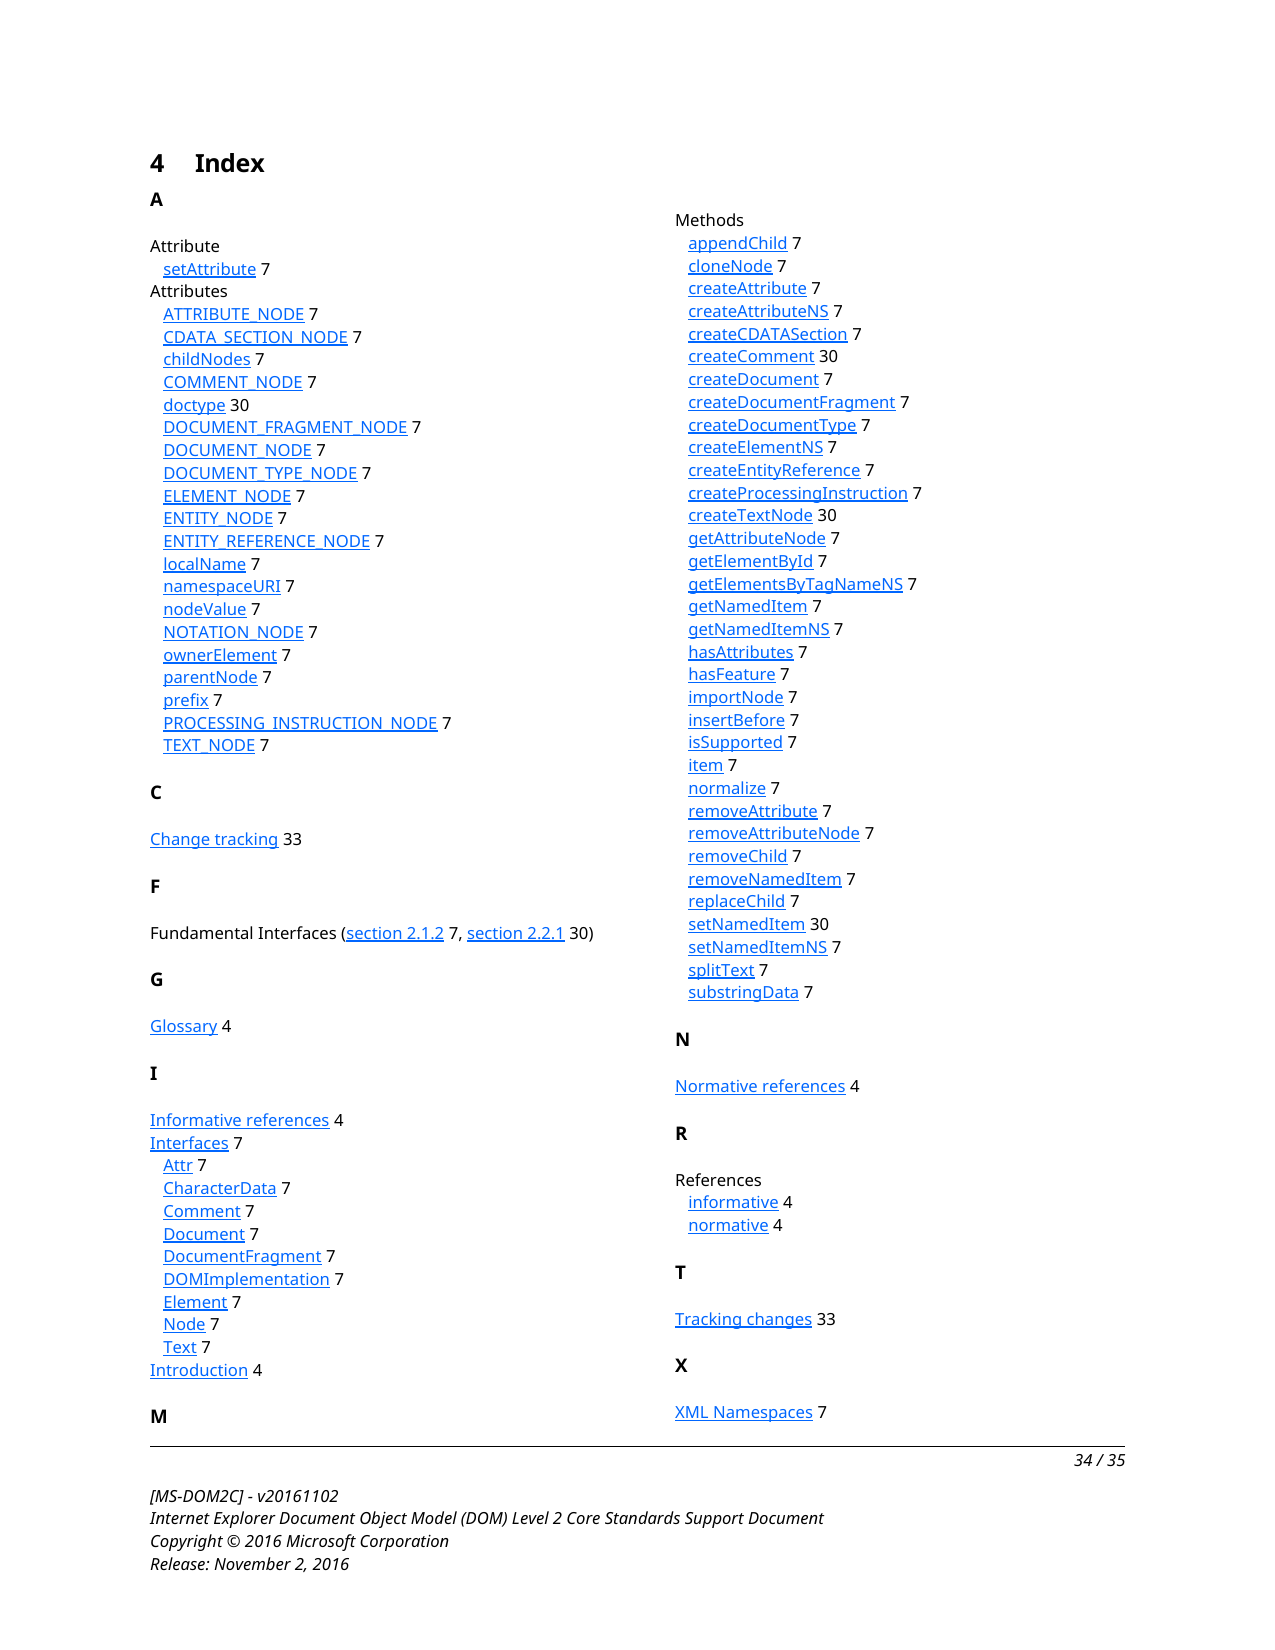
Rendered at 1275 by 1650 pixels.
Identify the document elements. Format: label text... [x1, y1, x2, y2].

text DOCUMENT_NODE 7 [150, 439, 600, 461]
text DOCUMENT_TYPE_NODE 7 [150, 461, 600, 484]
text ENTITY_REFERENCE_NODE 7 [150, 529, 600, 552]
text removeChild 7 [675, 845, 1125, 867]
text prefix 7 [150, 688, 600, 711]
text ELEMENT_NODE 7 [150, 484, 600, 507]
text CharacterData 7 [150, 1177, 600, 1199]
text nodeValue 7 [150, 598, 600, 620]
text R [675, 1120, 1125, 1146]
text parentNode 7 [150, 666, 600, 688]
text CDATA_SECTION_NODE 7 [150, 325, 600, 348]
text createElementNS 7 [675, 436, 1125, 459]
text A [150, 186, 600, 212]
text Attr 7 [150, 1154, 600, 1177]
text getNamedItemNS 7 [675, 618, 1125, 640]
text N [675, 1026, 1125, 1052]
text substringData 7 [675, 981, 1125, 1004]
text isSupported 7 [675, 731, 1125, 754]
text References [675, 1168, 1125, 1191]
text I [150, 1060, 600, 1086]
text ATTRIBUTE_NODE 7 [150, 302, 600, 325]
text normalize 7 [675, 777, 1125, 799]
text item 7 [675, 754, 1125, 777]
text Node 7 [150, 1313, 600, 1336]
text F [150, 873, 600, 898]
text COMMENT_NODE 7 [150, 371, 600, 393]
text createCDATASection 7 [675, 322, 1125, 345]
text getAttributeNode 7 [675, 527, 1125, 549]
text hasFeature 7 [675, 663, 1125, 686]
text M [150, 1404, 600, 1429]
text DOCUMENT_FRAGMENT_NODE 7 [150, 416, 600, 439]
text getElementsByTagNameNS 7 [675, 572, 1125, 595]
text Change tracking 32 [150, 828, 600, 850]
text Normative references 4 [675, 1074, 1125, 1097]
text DOMImplementation 7 [150, 1267, 600, 1290]
text Fundamental Interfaces (section 2.1.2 7, section 2.2.1 29) [150, 921, 600, 944]
text Attribute [150, 234, 600, 257]
text insertBefore 7 [675, 708, 1125, 731]
text createEntityReference 7 [675, 459, 1125, 481]
text setNamedItem 29 [675, 913, 1125, 936]
text X [675, 1353, 1125, 1378]
text importNode 7 [675, 686, 1125, 708]
text Informative references 4 [150, 1108, 600, 1131]
text Methods [675, 209, 1125, 232]
text removeAttribute 7 [675, 799, 1125, 822]
text doctype 29 [150, 393, 600, 416]
text ENTITY_NODE 7 [150, 507, 600, 529]
text PROCESSING_INSTRUCTION_NODE 7 [150, 711, 600, 734]
text TEXT_NODE 7 [150, 734, 600, 757]
text ownerElement 7 [150, 643, 600, 666]
text cloneNode 7 [675, 254, 1125, 277]
text removeNamedItem 7 [675, 867, 1125, 890]
text Text 7 [150, 1336, 600, 1358]
text localName 7 [150, 552, 600, 575]
text Introduction 4 [150, 1358, 600, 1381]
text getNamedItem 7 [675, 595, 1125, 618]
text normative 4 [675, 1214, 1125, 1236]
text Element 7 [150, 1290, 600, 1313]
text setNamedItemNS 7 [675, 936, 1125, 958]
text createDocumentType 7 [675, 413, 1125, 436]
text G [150, 967, 600, 992]
text NOTATION_NODE 7 [150, 620, 600, 643]
text T [675, 1259, 1125, 1284]
text createTextNode 29 [675, 504, 1125, 527]
text createAttributeNS 7 [675, 300, 1125, 322]
text removeAttributeNode 7 [675, 822, 1125, 845]
text appendChild 7 [675, 232, 1125, 254]
text Interfaces 7 [150, 1131, 600, 1154]
text hasAttributes 7 [675, 640, 1125, 663]
text createComment 29 [675, 345, 1125, 368]
text splitText 7 [675, 958, 1125, 981]
text namespaceURI 7 [150, 575, 600, 598]
text C [150, 779, 600, 805]
text createProcessingInstruction 7 [675, 481, 1125, 504]
text setAttribute 7 [150, 257, 600, 280]
text getElementById 7 [675, 549, 1125, 572]
text createDocument 7 [675, 368, 1125, 391]
text Attributes [150, 280, 600, 302]
subtitle Index [150, 146, 1125, 180]
text createAttribute 7 [675, 277, 1125, 300]
text Document 7 [150, 1222, 600, 1245]
text Comment 7 [150, 1199, 600, 1222]
text Tracking changes 32 [675, 1307, 1125, 1330]
text createDocumentFragment 7 [675, 391, 1125, 413]
text XML Namespaces 7 [675, 1401, 1125, 1424]
text Glossary 4 [150, 1015, 600, 1038]
text informative 4 [675, 1191, 1125, 1214]
text childNodes 7 [150, 348, 600, 371]
text DocumentFragment 7 [150, 1245, 600, 1267]
text replaceChild 7 [675, 890, 1125, 913]
